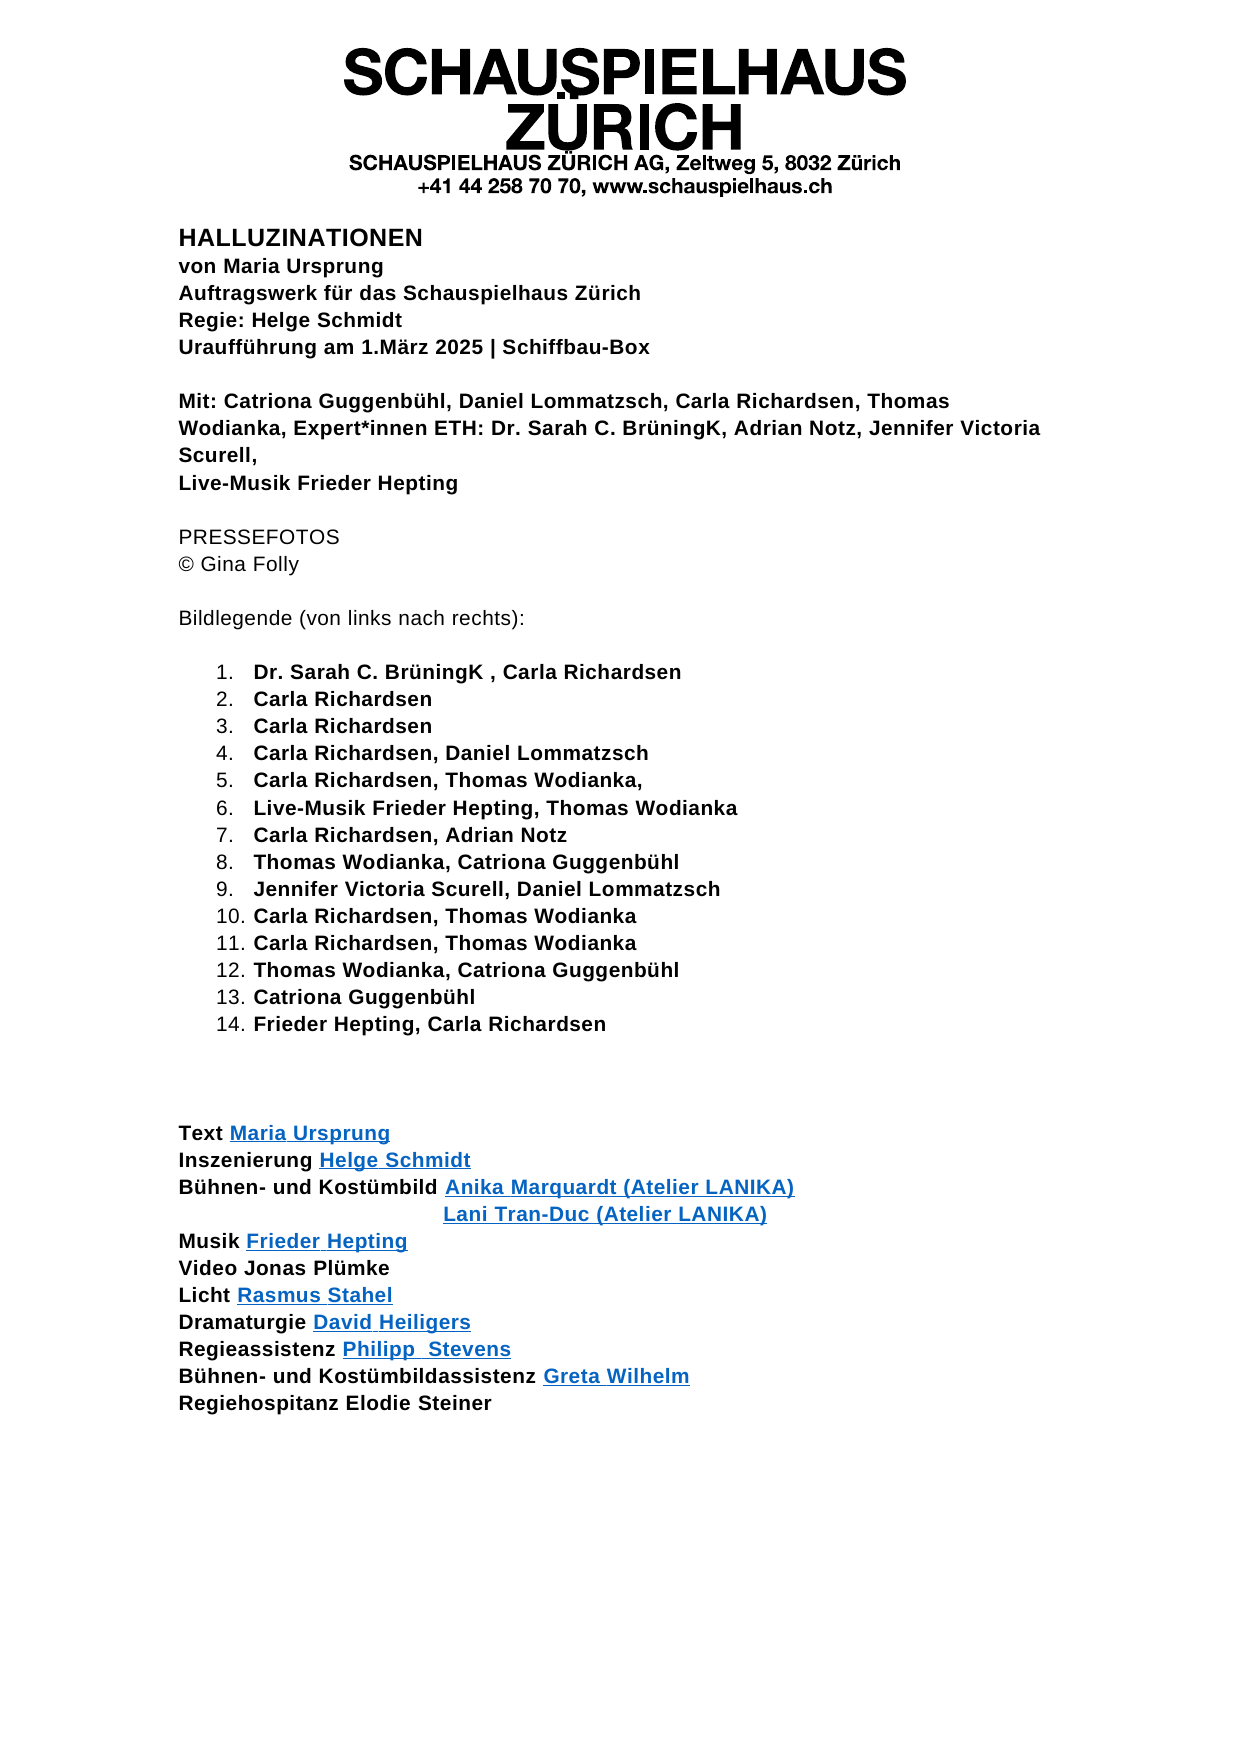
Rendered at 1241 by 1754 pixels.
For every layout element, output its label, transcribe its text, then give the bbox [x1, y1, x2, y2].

text HALLUZINATIONEN [178, 224, 1062, 252]
text Bühnen- und Kostümbild Anika Marquardt (Atelier LANIKA) [178, 1172, 1062, 1199]
text Dramaturgie David Heiligers [178, 1308, 1062, 1335]
list Carla Richardsen, Daniel Lommatzsch [216, 739, 1062, 766]
list Catriona Guggenbühl [216, 983, 1062, 1010]
list Live-Musik Frieder Hepting, Thomas Wodianka [216, 793, 1062, 820]
text Live-Musik Frieder Hepting [178, 468, 1062, 495]
text von Maria Ursprung Auftragswerk für das Schauspielhaus Zürich Regie: Helge Schmidt [178, 252, 1062, 333]
text Lani Tran-Duc (Atelier LANIKA) [178, 1199, 1062, 1227]
list Dr. Sarah C. BrüningK , Carla Richardsen [216, 658, 1062, 685]
list Carla Richardsen [216, 685, 1062, 712]
list Carla Richardsen [216, 712, 1062, 739]
text Uraufführung am 1.März 2025 | Schiffbau-Box [178, 333, 1062, 360]
text Text Maria Ursprung [178, 1118, 1062, 1145]
text Regiehospitanz Elodie Steiner [178, 1389, 1062, 1416]
text © Gina Folly [178, 549, 1062, 577]
list Jennifer Victoria Scurell, Daniel Lommatzsch [216, 874, 1062, 902]
list Carla Richardsen, Adrian Notz [216, 820, 1062, 847]
list Carla Richardsen, Thomas Wodianka [216, 929, 1062, 956]
text Regieassistenz Philipp Stevens [178, 1335, 1062, 1362]
list Thomas Wodianka, Catriona Guggenbühl [216, 847, 1062, 874]
list Carla Richardsen, Thomas Wodianka [216, 902, 1062, 929]
text Bühnen- und Kostümbildassistenz Greta Wilhelm [178, 1362, 1062, 1389]
text Musik Frieder Hepting [178, 1227, 1062, 1254]
list Carla Richardsen, Thomas Wodianka, [216, 766, 1062, 793]
text Licht Rasmus Stahel [178, 1281, 1062, 1308]
text PRESSEFOTOS [178, 522, 1062, 549]
text Bildlegende (von links nach rechts): [178, 604, 1062, 631]
list Frieder Hepting, Carla Richardsen [216, 1010, 1062, 1037]
text Inszenierung Helge Schmidt [178, 1145, 1062, 1172]
list Thomas Wodianka, Catriona Guggenbühl [216, 956, 1062, 983]
text Mit: Catriona Guggenbühl, Daniel Lommatzsch, Carla Richardsen, Thomas Wodianka, Expert*innen ETH: Dr. Sarah C. BrüningK, Adrian Notz, Jennifer Victoria Scurell, [178, 387, 1062, 468]
text Video Jonas Plümke [178, 1254, 1062, 1281]
